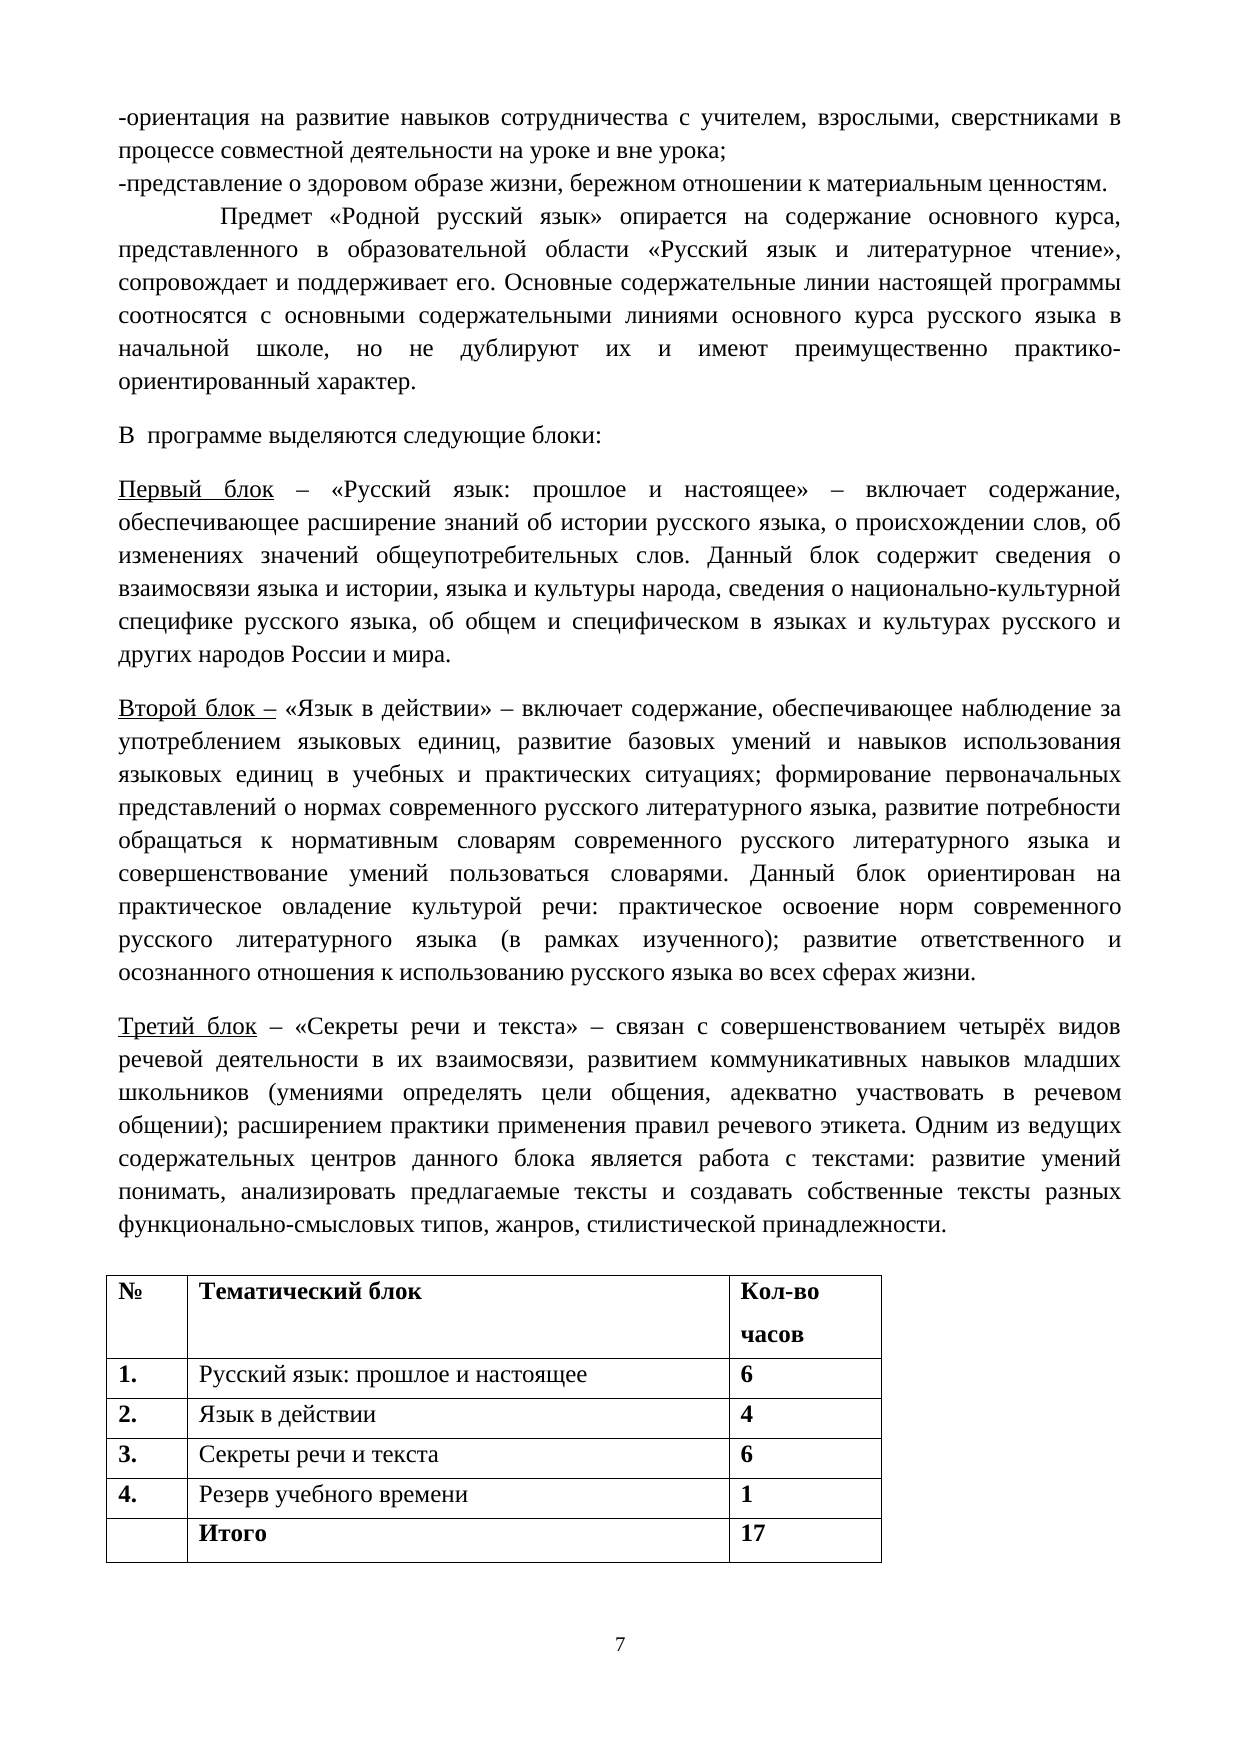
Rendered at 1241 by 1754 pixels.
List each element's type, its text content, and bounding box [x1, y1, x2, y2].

table_cell 3. [107, 1439, 187, 1478]
table_cell 6 [730, 1439, 881, 1478]
table_header Тематический блок [188, 1276, 729, 1358]
table_cell 4 [730, 1399, 881, 1438]
table_cell Итого [188, 1519, 729, 1562]
table_cell 2. [107, 1399, 187, 1438]
table_header № [107, 1276, 187, 1358]
table_cell 17 [730, 1519, 881, 1562]
text В программе выделяются следующие блоки: [118, 420, 1122, 449]
table_cell 4. [107, 1479, 187, 1517]
table_cell 6 [730, 1359, 881, 1398]
text Третий блок – «Секреты речи и текста» – связан с совершенствованием четырёх видов речевой деятельности в их взаимосвязи, развитием коммуникативных навыков младших школьников (умениями определять цели общения, адекватно участвовать в речевом общении); расширением практики применения правил речевого этикета. Одним из ведущих содержательных центров данного блока является работа с текстами: развитие умений понимать, анализировать предлагаемые тексты и создавать собственные тексты разных функционально-смысловых типов, жанров, стилистической принадлежности. [118, 1011, 1122, 1238]
table_header Кол-во часов [730, 1276, 881, 1358]
table_cell Резерв учебного времени [188, 1479, 729, 1517]
table_cell Язык в действии [188, 1399, 729, 1438]
table_cell Секреты речи и текста [188, 1439, 729, 1478]
text Предмет «Родной русский язык» опирается на содержание основного курса, представленного в образовательной области «Русский язык и литературное чтение», сопровождает и поддерживает его. Основные содержательные линии настоящей программы соотносятся с основными содержательными линиями основного курса русского языка в начальной школе, но не дублируют их и имеют преимущественно практико-ориентированный характер. [118, 201, 1122, 395]
table_cell 1. [107, 1359, 187, 1398]
table_cell Русский язык: прошлое и настоящее [188, 1359, 729, 1398]
text -представление о здоровом образе жизни, бережном отношении к материальным ценностям. [118, 168, 1122, 197]
text -ориентация на развитие навыков сотрудничества с учителем, взрослыми, сверстниками в процессе совместной деятельности на уроке и вне урока; [118, 102, 1122, 164]
table_cell [107, 1519, 187, 1562]
table_cell 1 [730, 1479, 881, 1517]
text Первый блок – «Русский язык: прошлое и настоящее» – включает содержание, обеспечивающее расширение знаний об истории русского языка, о происхождении слов, об изменениях значений общеупотребительных слов. Данный блок содержит сведения о взаимосвязи языка и истории, языка и культуры народа, сведения о национально-культурной специфике русского языка, об общем и специфическом в языках и культурах русского и других народов России и мира. [118, 474, 1122, 668]
text Второй блок – «Язык в действии» – включает содержание, обеспечивающее наблюдение за употреблением языковых единиц, развитие базовых умений и навыков использования языковых единиц в учебных и практических ситуациях; формирование первоначальных представлений о нормах современного русского литературного языка, развитие потребности обращаться к нормативным словарям современного русского литературного языка и совершенствование умений пользоваться словарями. Данный блок ориентирован на практическое овладение культурой речи: практическое освоение норм современного русского литературного языка (в рамках изученного); развитие ответственного и осознанного отношения к использованию русского языка во всех сферах жизни. [118, 693, 1122, 986]
